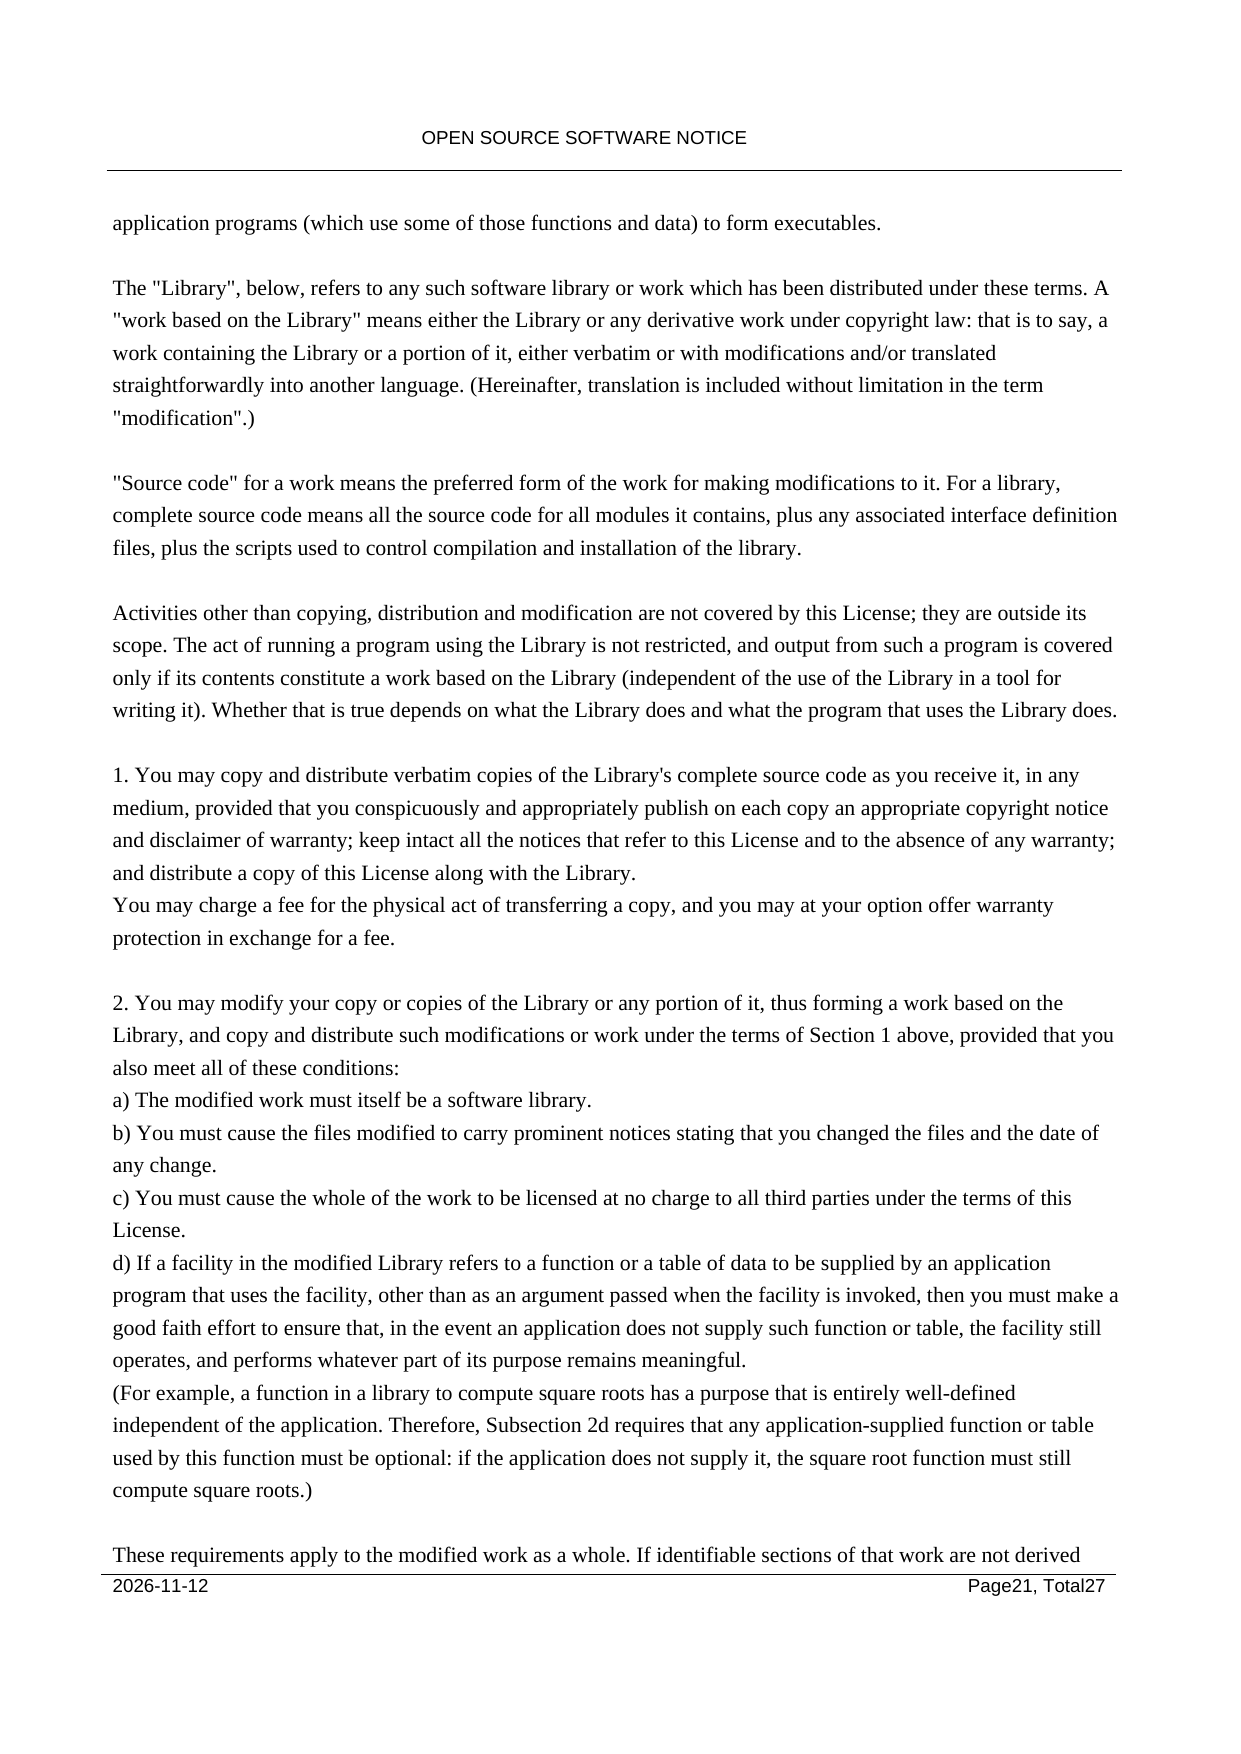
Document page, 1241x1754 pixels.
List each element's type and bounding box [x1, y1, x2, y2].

text [112, 206, 1128, 1571]
